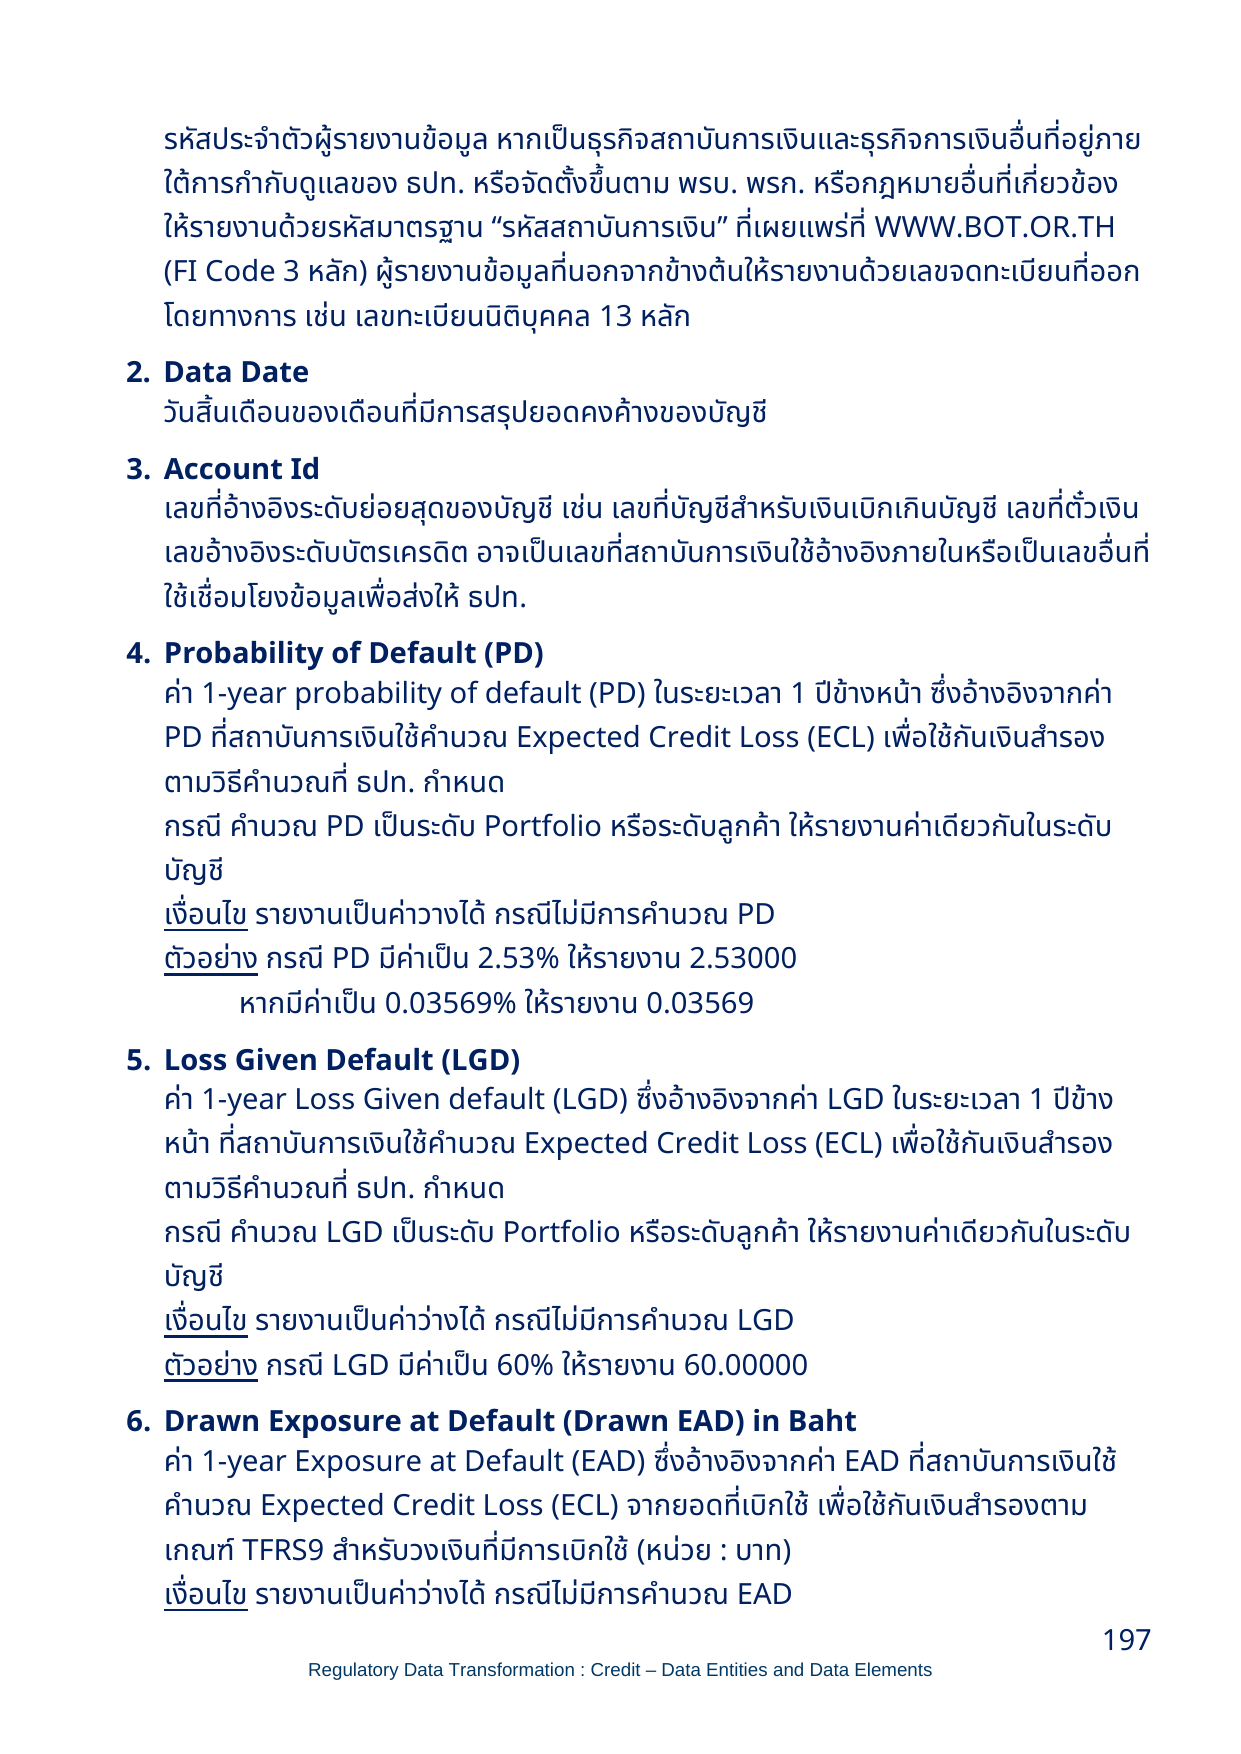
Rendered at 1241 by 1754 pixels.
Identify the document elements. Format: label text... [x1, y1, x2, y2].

list Drawn Exposure at Default (Drawn EAD) in Baht [126, 1401, 1152, 1440]
list เงื่อนไข รายงานเป็นค่าว่างได้ กรณีไม่มีการคำนวณ LGD [164, 1299, 1152, 1344]
list Probability of Default (PD) [126, 633, 1152, 672]
list ตัวอย่าง กรณี LGD มีค่าเป็น 60% ให้รายงาน 60.00000 [164, 1344, 1152, 1388]
list Account Id [126, 448, 1152, 488]
list Loss Given Default (LGD) [126, 1039, 1152, 1078]
list เงื่อนไข รายงานเป็นค่าว่างได้ กรณีไม่มีการคำนวณ EAD [164, 1573, 1152, 1617]
list ค่า 1-year probability of default (PD) ในระยะเวลา 1 ปีข้างหน้า ซึ่งอ้างอิงจากค่า PD ที่สถาบันการเงินใช้คำนวณ Expected Credit Loss (ECL) เพื่อใช้กันเงินสำรองตามวิธีคำนวณที่ ธปท. กำหนด [164, 672, 1152, 805]
list วันสิ้นเดือนของเดือนที่มีการสรุปยอดคงค้างของบัญชี [163, 391, 1152, 436]
list ตัวอย่าง กรณี PD มีค่าเป็น 2.53% ให้รายงาน 2.53000 [164, 938, 1152, 982]
list ค่า 1-year Exposure at Default (EAD) ซึ่งอ้างอิงจากค่า EAD ที่สถาบันการเงินใช้คำนวณ Expected Credit Loss (ECL) จากยอดที่เบิกใช้ เพื่อใช้กันเงินสำรองตามเกณฑ์ TFRS9 สำหรับวงเงินที่มีการเบิกใช้ (หน่วย : บาท) [164, 1440, 1152, 1573]
list ค่า 1-year Loss Given default (LGD) ซึ่งอ้างอิงจากค่า LGD ในระยะเวลา 1 ปีข้างหน้า ที่สถาบันการเงินใช้คำนวณ Expected Credit Loss (ECL) เพื่อใช้กันเงินสำรองตามวิธีคำนวณที่ ธปท. กำหนด [164, 1078, 1152, 1211]
list เงื่อนไข รายงานเป็นค่าวางได้ กรณีไม่มีการคำนวณ PD [164, 893, 1152, 938]
list กรณี คำนวณ LGD เป็นระดับ Portfolio หรือระดับลูกค้า ให้รายงานค่าเดียวกันในระดับบัญชี [164, 1211, 1152, 1299]
list Data Date [126, 352, 1152, 391]
list หากมีค่าเป็น 0.03569% ให้รายงาน 0.03569 [164, 982, 1152, 1026]
list กรณี คำนวณ PD เป็นระดับ Portfolio หรือระดับลูกค้า ให้รายงานค่าเดียวกันในระดับบัญชี [164, 805, 1152, 893]
list รหัสประจำตัวผู้รายงานข้อมูล หากเป็นธุรกิจสถาบันการเงินและธุรกิจการเงินอื่นที่อยู่ภายใต้การกำกับดูแลของ ธปท. หรือจัดตั้งขึ้นตาม พรบ. พรก. หรือกฎหมายอื่นที่เกี่ยวข้อง ให้รายงานด้วยรหัสมาตรฐาน “รหัสสถาบันการเงิน” ที่เผยแพร่ที่ www.bot.or.th (FI Code 3 หลัก) ผู้รายงานข้อมูลที่นอกจากข้างต้นให้รายงานด้วยเลขจดทะเบียนที่ออกโดยทางการ เช่น เลขทะเบียนนิติบุคคล 13 หลัก [164, 118, 1152, 339]
list เลขที่อ้างอิงระดับย่อยสุดของบัญชี เช่น เลขที่บัญชีสำหรับเงินเบิกเกินบัญชี เลขที่ตั๋วเงิน เลขอ้างอิงระดับบัตรเครดิต อาจเป็นเลขที่สถาบันการเงินใช้อ้างอิงภายในหรือเป็นเลขอื่นที่ใช้เชื่อมโยงข้อมูลเพื่อส่งให้ ธปท. [164, 488, 1152, 620]
